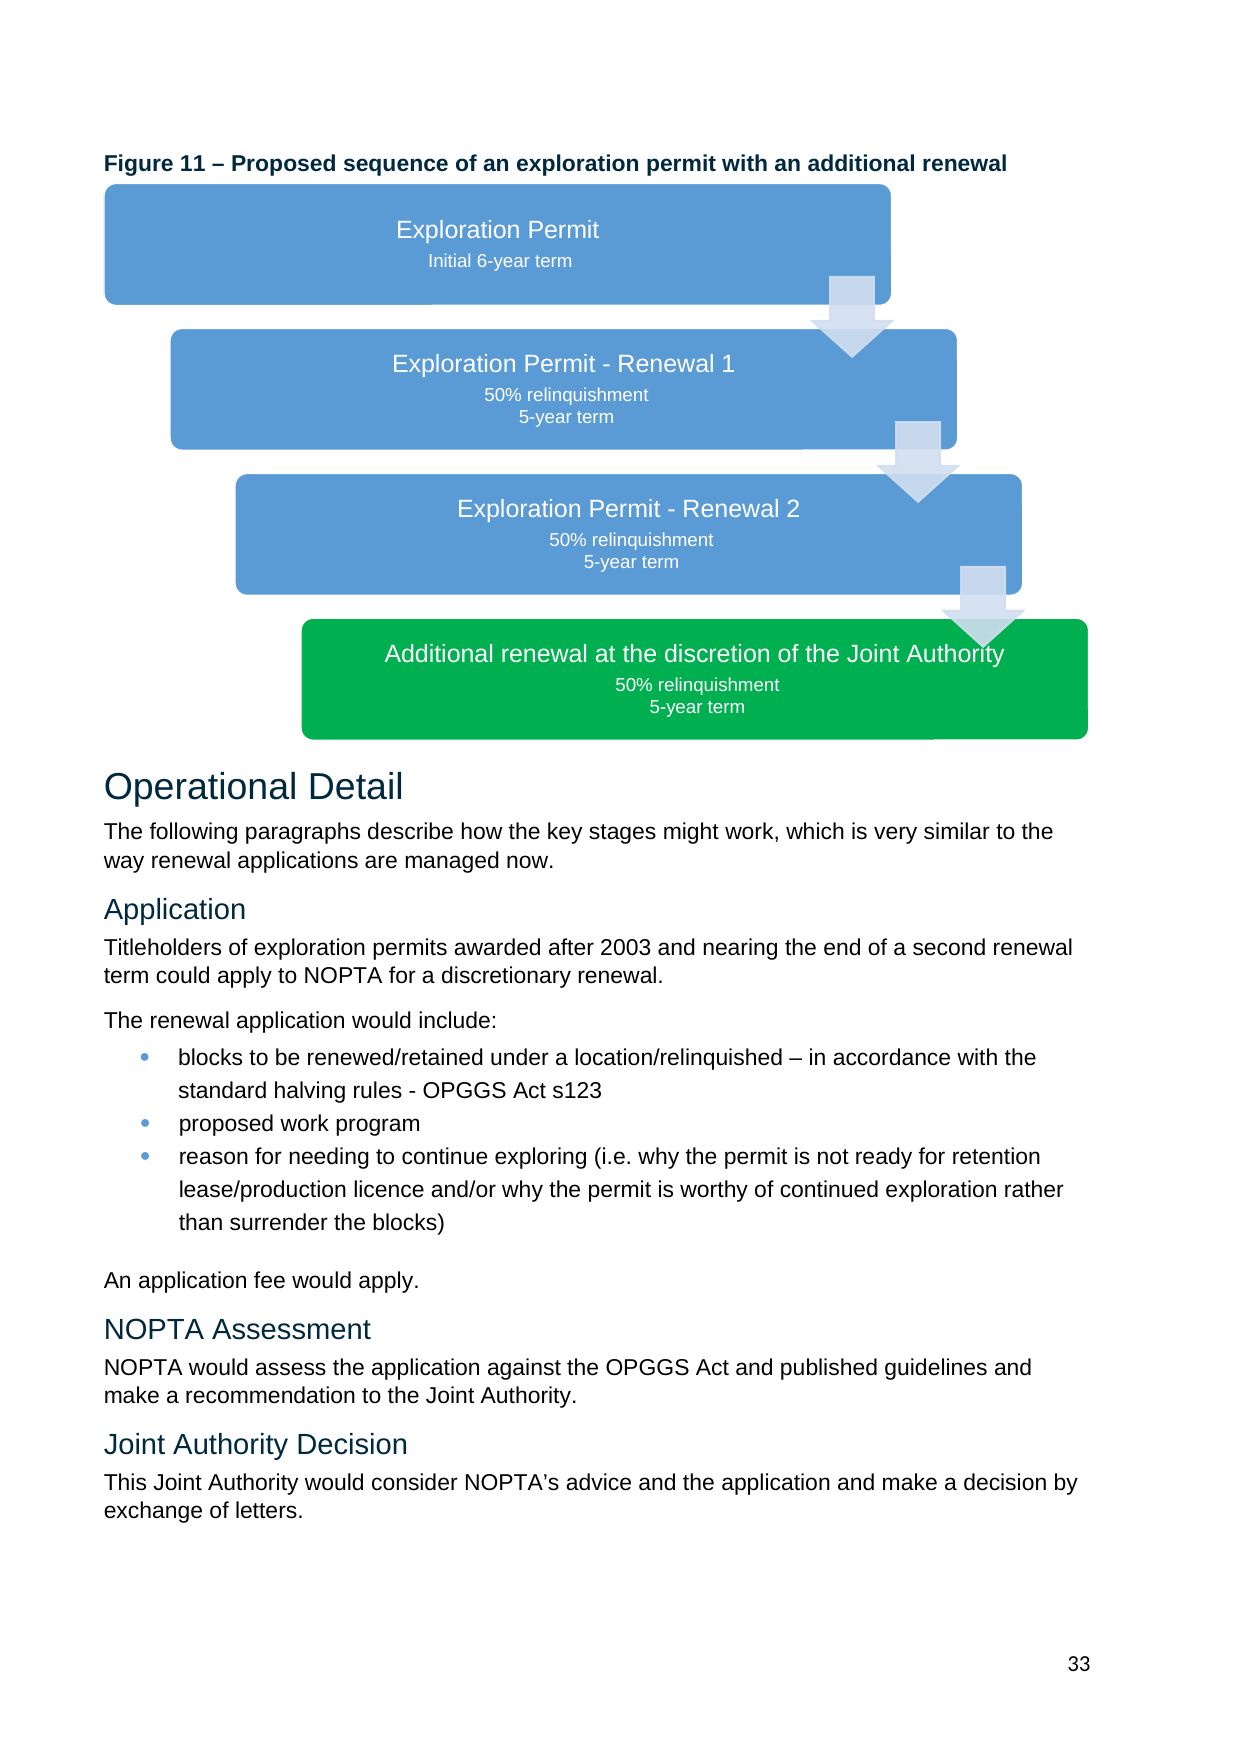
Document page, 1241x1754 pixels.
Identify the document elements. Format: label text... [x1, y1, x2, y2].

text NOPTA would assess the application against the OPGGS Act and published guidelines and make a recommendation to the Joint Authority. [103, 1353, 1090, 1408]
text NOPTA Assessment [103, 1312, 1090, 1345]
text The renewal application would include: [103, 1007, 1090, 1034]
text Figure 11 – Proposed sequence of an exploration permit with an additional renewal [103, 150, 1090, 176]
text An application fee would apply. [103, 1267, 1090, 1293]
text Titleholders of exploration permits awarded after 2003 and nearing the end of a second renewal term could apply to NOPTA for a discretionary renewal. [103, 934, 1090, 988]
text Joint Authority Decision [103, 1427, 1090, 1461]
text The following paragraphs describe how the key stages might work, which is very similar to the way renewal applications are managed now. [103, 818, 1090, 873]
text reason for needing to continue exploring (i.e. why the permit is not ready for retention lease/production licence and/or why the permit is worthy of continued exploration rather than surrender the blocks) [141, 1143, 1090, 1235]
text Operational Detail [103, 764, 1090, 808]
text proposed work program [141, 1110, 1090, 1136]
text Application [103, 892, 1090, 925]
text This Joint Authority would consider NOPTA’s advice and the application and make a decision by exchange of letters. [103, 1469, 1090, 1524]
text blocks to be renewed/retained under a location/relinquished – in accordance with the standard halving rules - OPGGS Act s123 [141, 1044, 1090, 1103]
